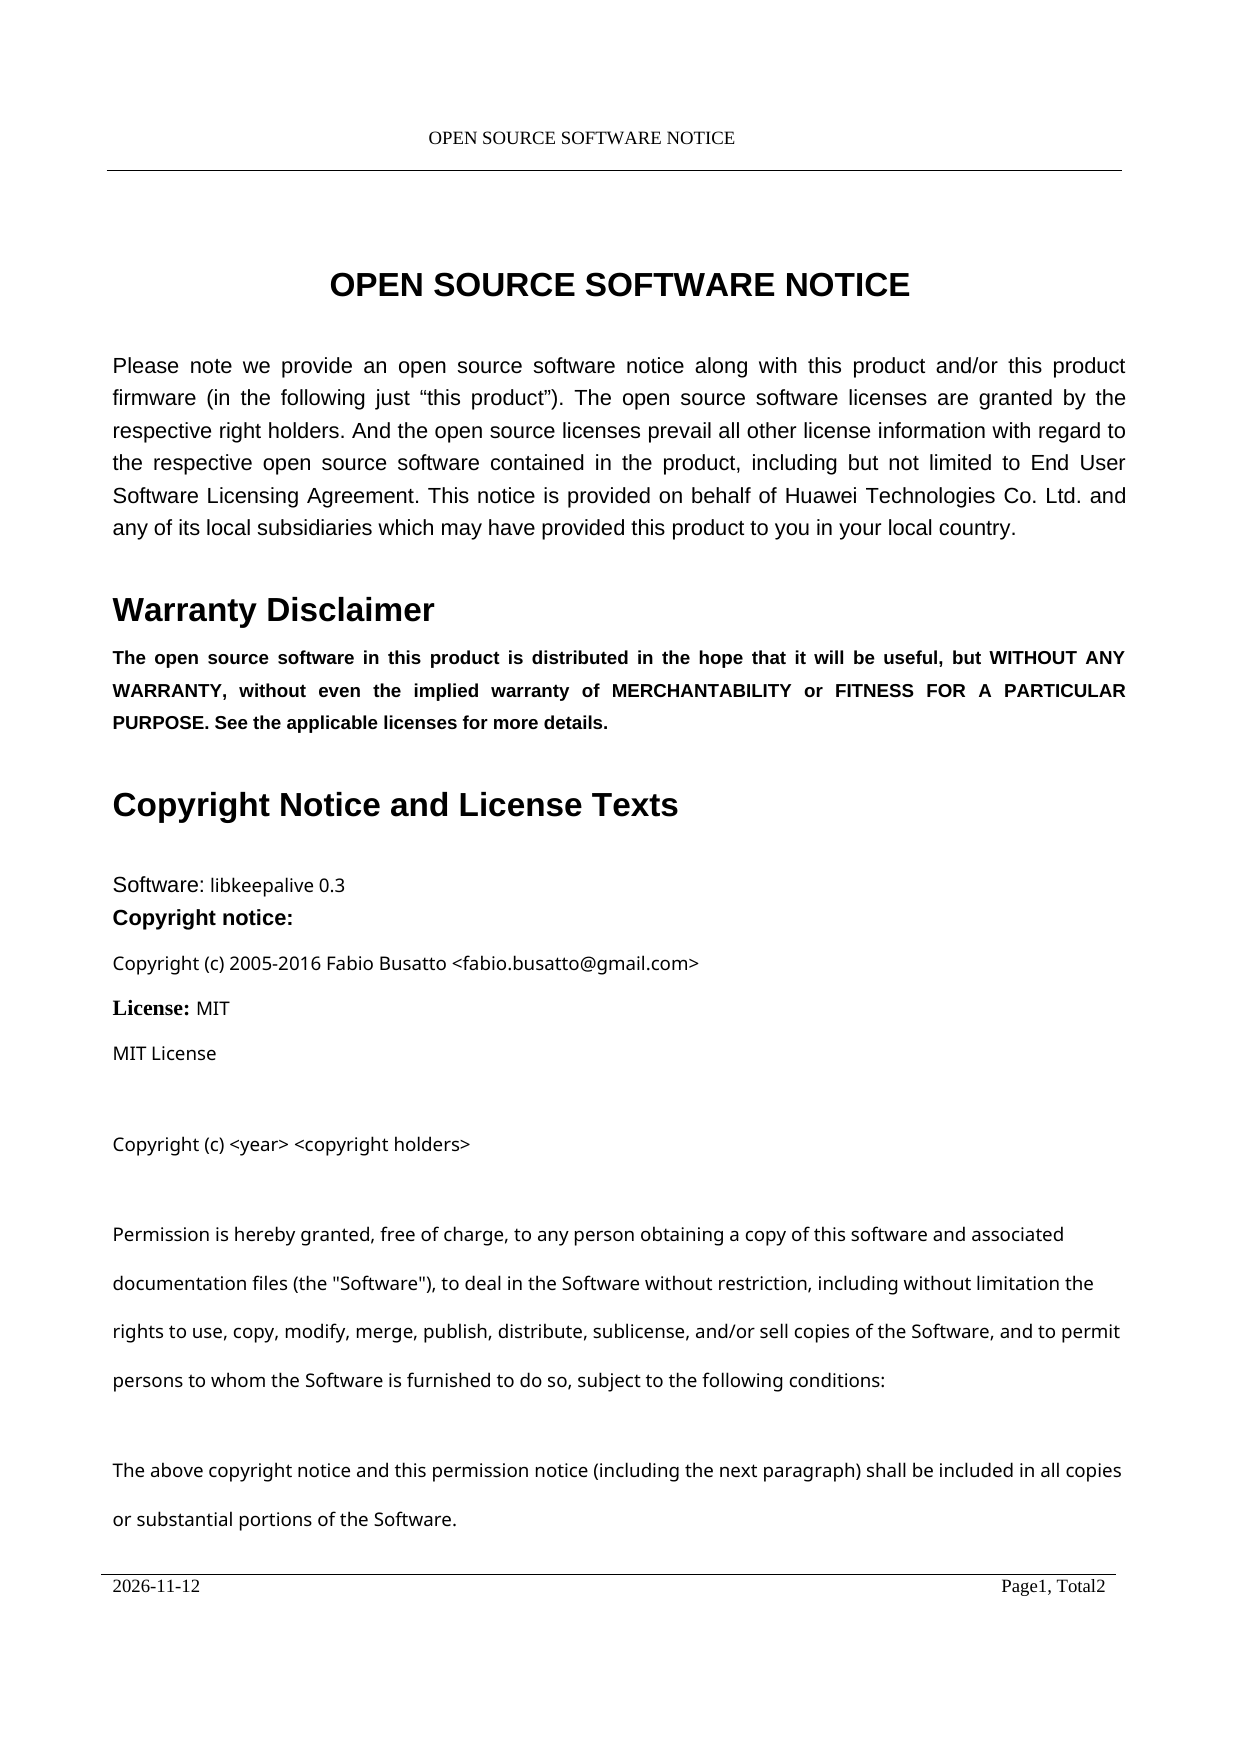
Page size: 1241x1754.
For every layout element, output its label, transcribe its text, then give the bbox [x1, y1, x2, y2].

text Copyright Notice and License Texts [112, 771, 1128, 836]
text License: MIT [112, 992, 1128, 1024]
text Please note we provide an open source software notice along with this product and/or this product firmware (in the following just “this product”). The open source software licenses are granted by the respective right holders. And the open source licenses prevail all other license information with regard to the respective open source software contained in the product, including but not limited to End User Software Licensing Agreement. This notice is provided on behalf of Huawei Technologies Co. Ltd. and any of its local subsidiaries which may have provided this product to you in your local country. [112, 349, 1128, 544]
text Software: libkeepalive 0.3 [112, 869, 1128, 901]
text OPEN SOURCE SOFTWARE NOTICE [112, 251, 1128, 316]
text Warranty Disclaimer [112, 576, 1128, 641]
text Permission is hereby granted, free of charge, to any person obtaining a copy of this software and associated documentation files (the "Software"), to deal in the Software without restriction, including without limitation the rights to use, copy, modify, merge, publish, distribute, sublicense, and/or sell copies of the Software, and to permit persons to whom the Software is furnished to do so, subject to the following conditions: [112, 1218, 1128, 1397]
text Copyright notice: [112, 901, 1128, 934]
text Copyright (c) 2005-2016 Fabio Busatto <fabio.busatto@gmail.com> [112, 947, 1128, 979]
text Copyright (c) <year> <copyright holders> [112, 1127, 1128, 1160]
text MIT License [112, 1037, 1128, 1070]
text The open source software in this product is distributed in the hope that it will be useful, but WITHOUT ANY WARRANTY, without even the implied warranty of MERCHANTABILITY or FITNESS FOR A PARTICULAR PURPOSE. See the applicable licenses for more details. [112, 641, 1128, 739]
text The above copyright notice and this permission notice (including the next paragraph) shall be included in all copies or substantial portions of the Software. [112, 1454, 1128, 1536]
